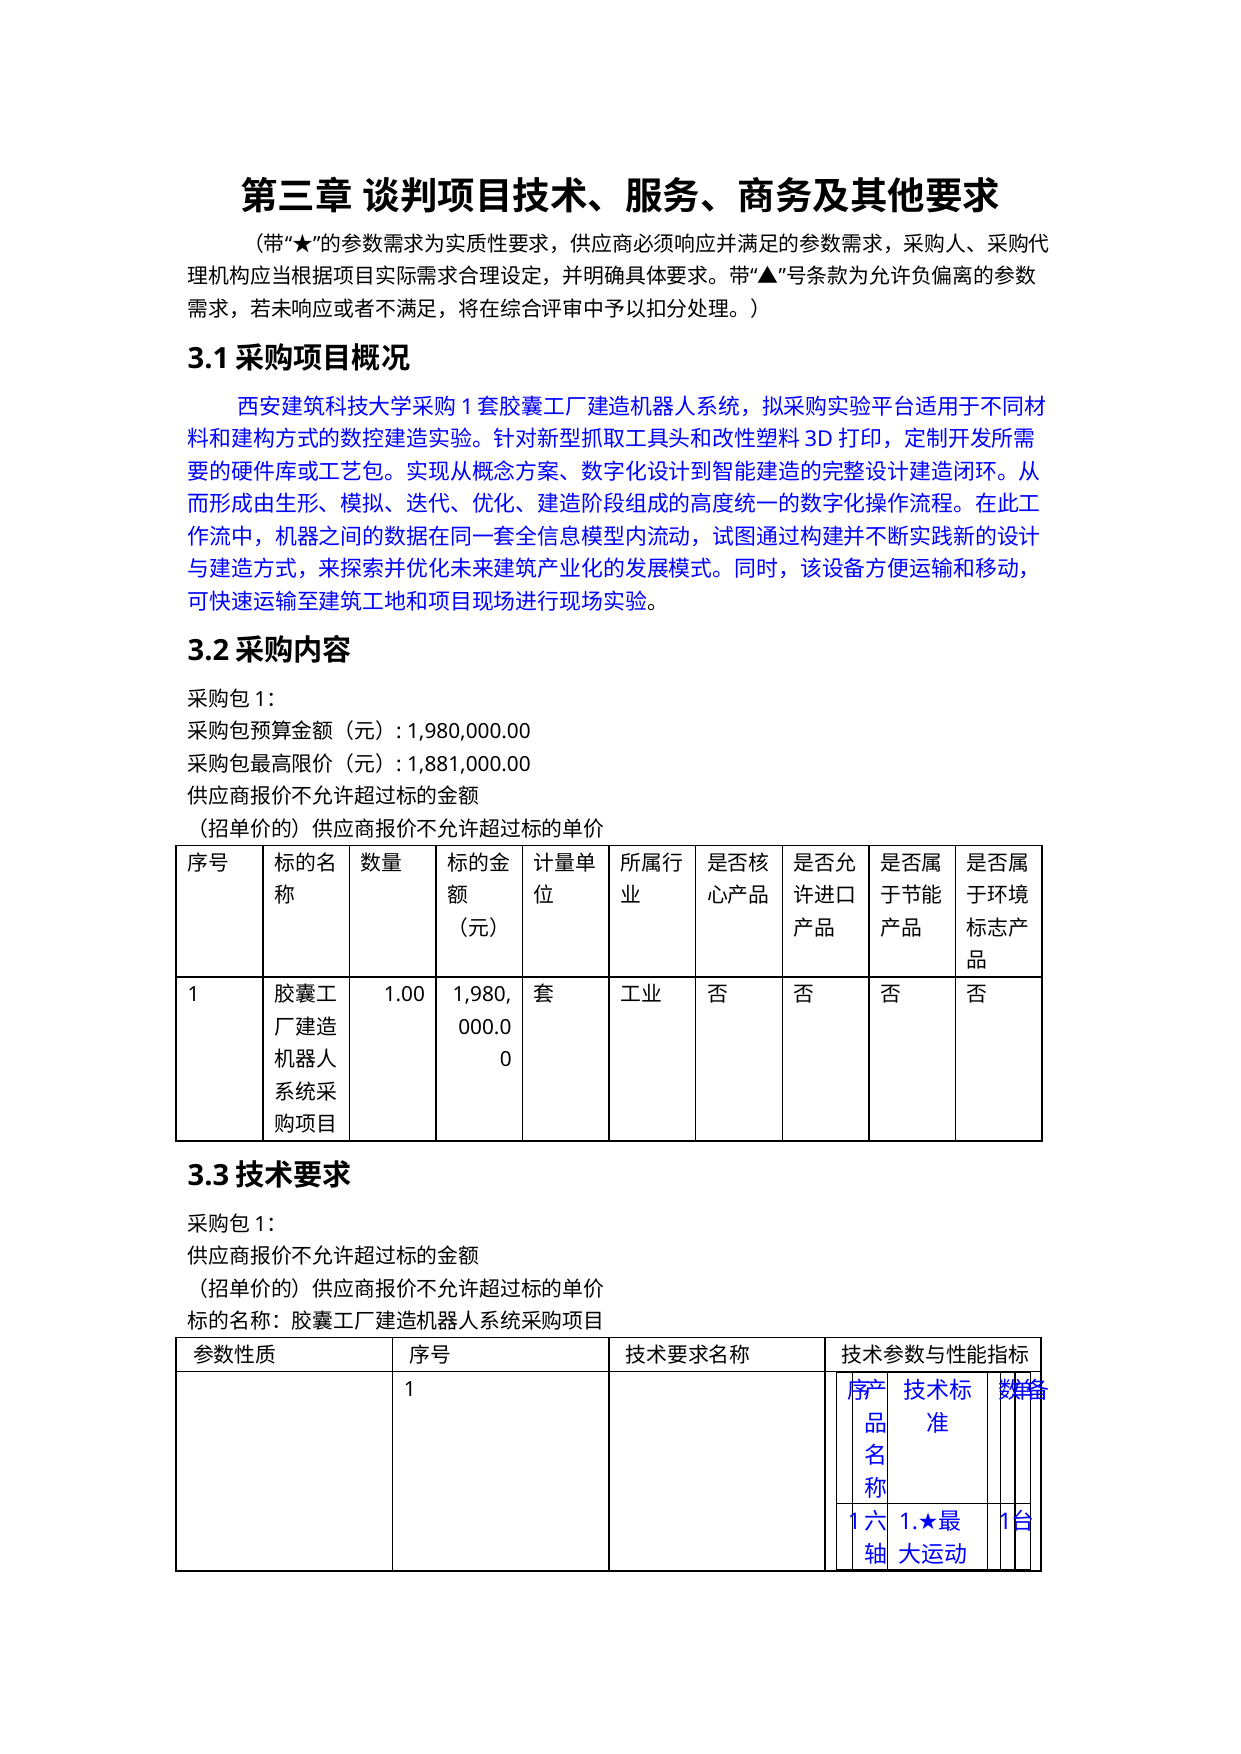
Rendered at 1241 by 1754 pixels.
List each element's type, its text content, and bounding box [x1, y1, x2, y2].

table_header 是否属于节能产品 [870, 846, 955, 976]
text 西安建筑科技大学采购1套胶囊工厂建造机器人系统，拟采购实验平台适用于不同材料和建构方式的数控建造实验。针对新型抓取工具头和改性塑料3D 打印，定制开发所需要的硬件库或工艺包。实现从概念方案、数字化设计到智能建造的完整设计建造闭环。从而形成由生形、模拟、迭代、优化、建造阶段组成的高度统一的数字化操作流程。在此工作流中，机器之间的数据在同一套全信息模型内流动，试图通过构建并不断实践新的设计与建造方式，来探索并优化未来建筑产业化的发展模式。同时，该设备方便运输和移动，可快速运输至建筑工地和项目现场进行现场实验。 [187, 389, 1053, 617]
table_cell [1016, 1396, 1030, 1503]
table_cell [1016, 1373, 1030, 1383]
table_header 技术参数与性能指标 [826, 1338, 1040, 1371]
table_cell [1031, 1372, 1040, 1382]
table_header 是否允许进口产品 [783, 846, 868, 976]
table_cell [837, 1504, 852, 1569]
table_cell 1 [177, 978, 262, 1140]
table_cell 否 [870, 978, 955, 1140]
text 供应商报价不允许超过标的金额 [187, 1239, 1053, 1272]
table_header 序号 [393, 1338, 608, 1371]
table_header 是否属于环境标志产品 [956, 846, 1041, 976]
text 3.2采购内容 [187, 617, 1053, 682]
table_cell [1016, 1530, 1030, 1569]
table_cell [610, 1372, 824, 1570]
text 标的名称：胶囊工厂建造机器人系统采购项目 [187, 1304, 1053, 1337]
table_header 标的金额 （元） [437, 846, 522, 976]
text 采购包最高限价（元）: 1,881,000.00 [187, 747, 1053, 779]
text 供应商报价不允许超过标的金额 [187, 779, 1053, 812]
table_cell 工业 [610, 978, 695, 1140]
table_cell 套 [523, 978, 608, 1140]
table_header 计量单位 [523, 846, 608, 976]
table_cell [1031, 1399, 1040, 1570]
table_cell 否 [696, 978, 782, 1140]
text （招单价的）供应商报价不允许超过标的单价 [187, 1272, 1053, 1304]
text （招单价的）供应商报价不允许超过标的单价 [187, 812, 1053, 844]
table_header 数量 [350, 846, 435, 976]
table_cell 否 [956, 978, 1041, 1140]
table_header 是否核心产品 [696, 846, 782, 976]
text 3.3技术要求 [187, 1142, 1053, 1207]
text 第三章 谈判项目技术、服务、商务及其他要求 [187, 162, 1053, 227]
table_cell [853, 1373, 887, 1503]
table_cell 1,980,000.00 [437, 978, 522, 1140]
table_cell 1 [393, 1372, 608, 1570]
table_cell [1017, 1523, 1028, 1528]
table_header 标的名称 [264, 846, 349, 976]
table_header 参数性质 [177, 1338, 392, 1371]
text 采购包1： [187, 1207, 1053, 1239]
table_header 所属行业 [610, 846, 695, 976]
text 采购包预算金额（元）: 1,980,000.00 [187, 714, 1053, 747]
table_cell [988, 1504, 1000, 1569]
table_cell 1.00 [350, 978, 435, 1140]
table_cell [853, 1504, 887, 1569]
table_cell [826, 1372, 836, 1570]
table_cell [1016, 1504, 1030, 1517]
table_cell [988, 1373, 1000, 1503]
table_cell [177, 1372, 392, 1570]
text （带“★”的参数需求为实质性要求，供应商必须响应并满足的参数需求，采购人、采购代理机构应当根据项目实际需求合理设定，并明确具体要求。带“▲”号条款为允许负偏离的参数需求，若未响应或者不满足，将在综合评审中予以扣分处理。） [187, 227, 1053, 324]
table_cell [888, 1373, 987, 1503]
table_cell [837, 1373, 852, 1503]
table_header 技术要求名称 [610, 1338, 824, 1371]
table_cell [888, 1504, 987, 1569]
table_cell [1001, 1504, 1014, 1569]
text 采购包1： [187, 682, 1053, 714]
table_cell 胶囊工厂建造机器人系统采购项目 [264, 978, 349, 1140]
text 3.1采购项目概况 [187, 324, 1053, 389]
table_cell [1001, 1373, 1014, 1503]
table_header 序号 [177, 846, 262, 976]
table_cell 否 [783, 978, 868, 1140]
